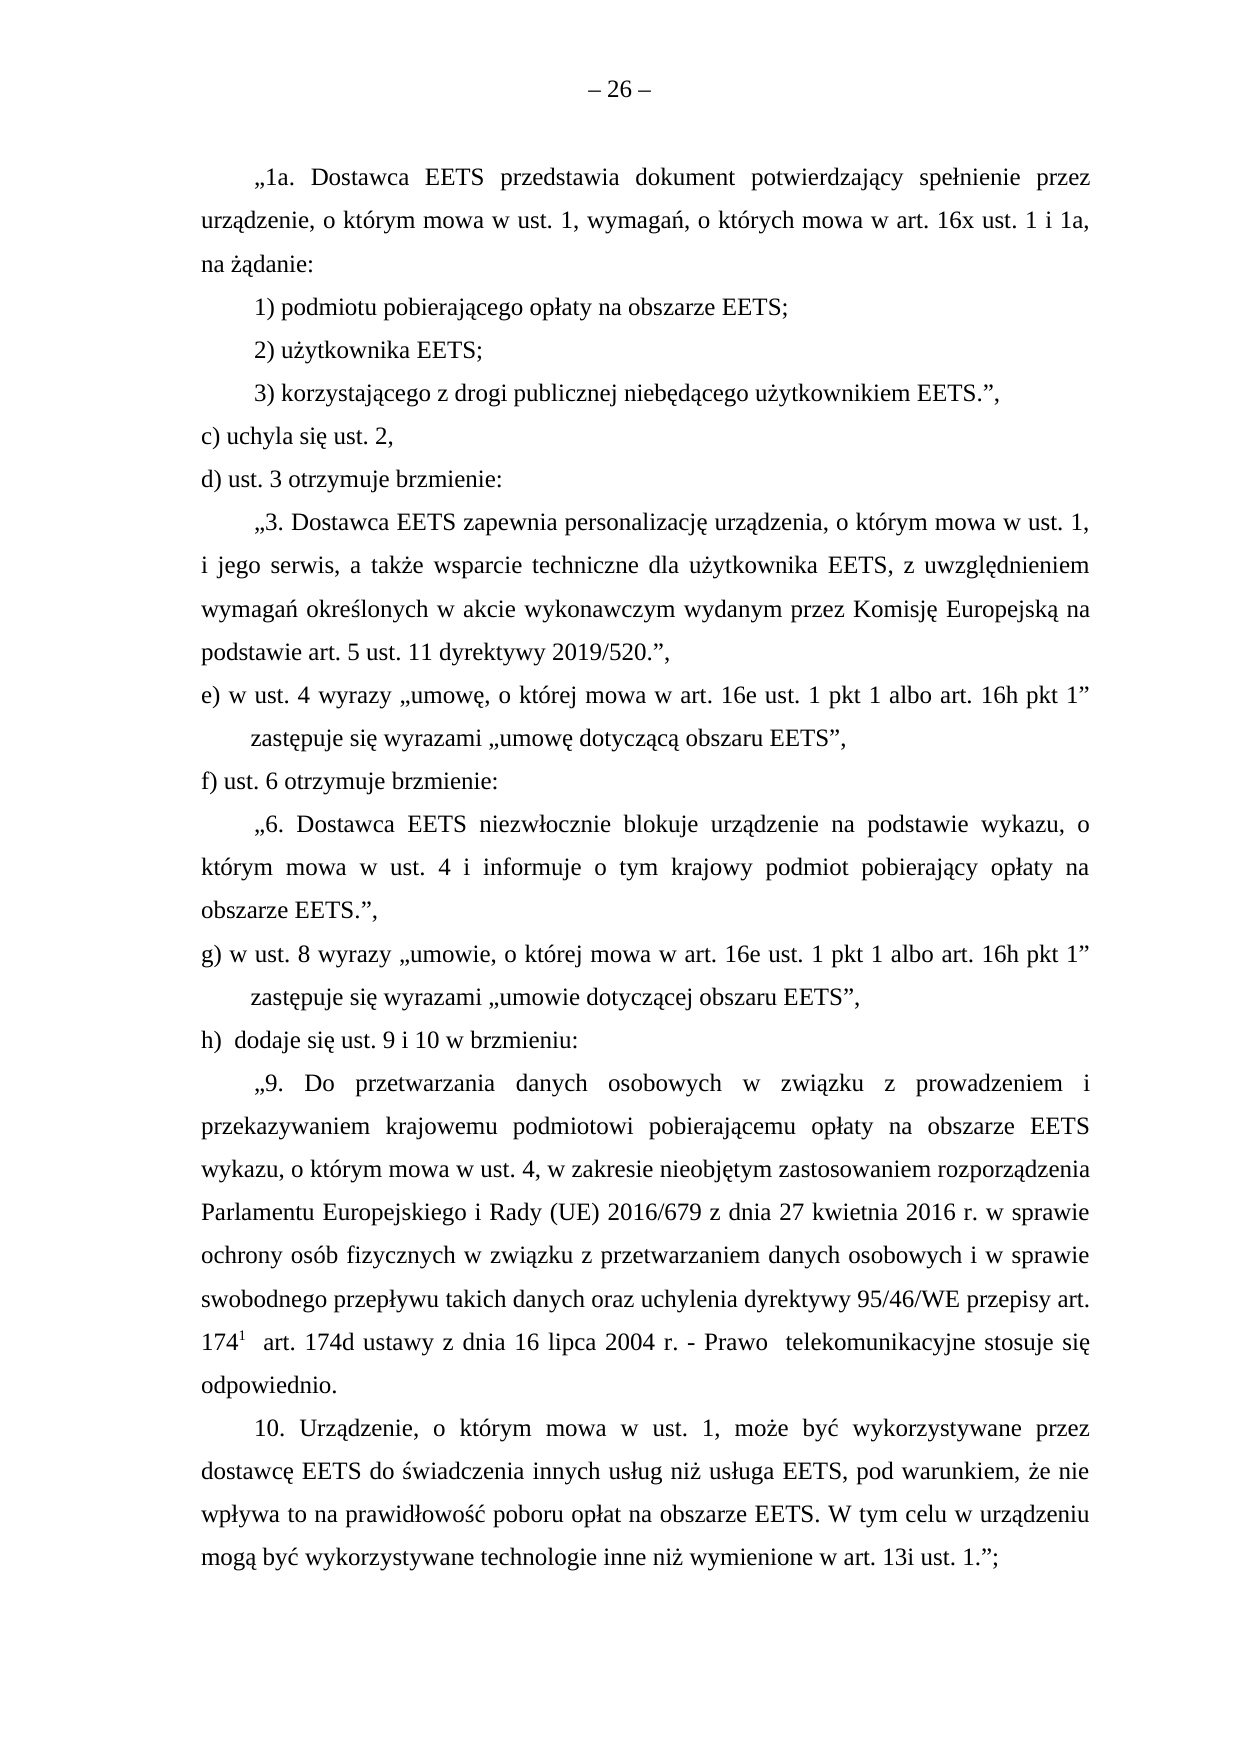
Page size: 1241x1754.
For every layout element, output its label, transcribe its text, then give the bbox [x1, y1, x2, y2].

text h) dodaje się ust. 9 i 10 w brzmieniu: [201, 1025, 1091, 1054]
text „6. Dostawca EETS niezwłocznie blokuje urządzenie na podstawie wykazu, o którym mowa w ust. 4 i informuje o tym krajowy podmiot pobierający opłaty na obszarze EETS.”, [201, 809, 1091, 924]
text d) ust. 3 otrzymuje brzmienie: [201, 464, 1091, 493]
text c) uchyla się ust. 2, [201, 421, 1091, 450]
text e) w ust. 4 wyrazy „umowę, o której mowa w art. 16e ust. 1 pkt 1 albo art. 16h pkt 1” zastępuje się wyrazami „umowę dotyczącą obszaru EETS”, [201, 680, 1091, 752]
text 10. Urządzenie, o którym mowa w ust. 1, może być wykorzystywane przez dostawcę EETS do świadczenia innych usług niż usługa EETS, pod warunkiem, że nie wpływa to na prawidłowość poboru opłat na obszarze EETS. W tym celu w urządzeniu mogą być wykorzystywane technologie inne niż wymienione w art. 13i ust. 1.”; [201, 1413, 1091, 1571]
text f) ust. 6 otrzymuje brzmienie: [201, 766, 1091, 795]
text „9. Do przetwarzania danych osobowych w związku z prowadzeniem i przekazywaniem krajowemu podmiotowi pobierającemu opłaty na obszarze EETS wykazu, o którym mowa w ust. 4, w zakresie nieobjętym zastosowaniem rozporządzenia Parlamentu Europejskiego i Rady (UE) 2016/679 z dnia 27 kwietnia 2016 r. w sprawie ochrony osób fizycznych w związku z przetwarzaniem danych osobowych i w sprawie swobodnego przepływu takich danych oraz uchylenia dyrektywy 95/46/WE przepisy art. 1741 art. 174d ustawy z dnia 16 lipca 2004 r. - Prawo telekomunikacyjne stosuje się odpowiednio. [201, 1068, 1091, 1399]
text 2) użytkownika EETS; [254, 335, 1091, 364]
text 3) korzystającego z drogi publicznej niebędącego użytkownikiem EETS.”, [254, 378, 1091, 407]
text g) w ust. 8 wyrazy „umowie, o której mowa w art. 16e ust. 1 pkt 1 albo art. 16h pkt 1” zastępuje się wyrazami „umowie dotyczącej obszaru EETS”, [201, 939, 1091, 1011]
text „3. Dostawca EETS zapewnia personalizację urządzenia, o którym mowa w ust. 1, i jego serwis, a także wsparcie techniczne dla użytkownika EETS, z uwzględnieniem wymagań określonych w akcie wykonawczym wydanym przez Komisję Europejską na podstawie art. 5 ust. 11 dyrektywy 2019/520.”, [201, 507, 1091, 666]
text 1) podmiotu pobierającego opłaty na obszarze EETS; [254, 292, 1091, 321]
text „1a. Dostawca EETS przedstawia dokument potwierdzający spełnienie przez urządzenie, o którym mowa w ust. 1, wymagań, o których mowa w art. 16x ust. 1 i 1a, na żądanie: [201, 162, 1091, 277]
